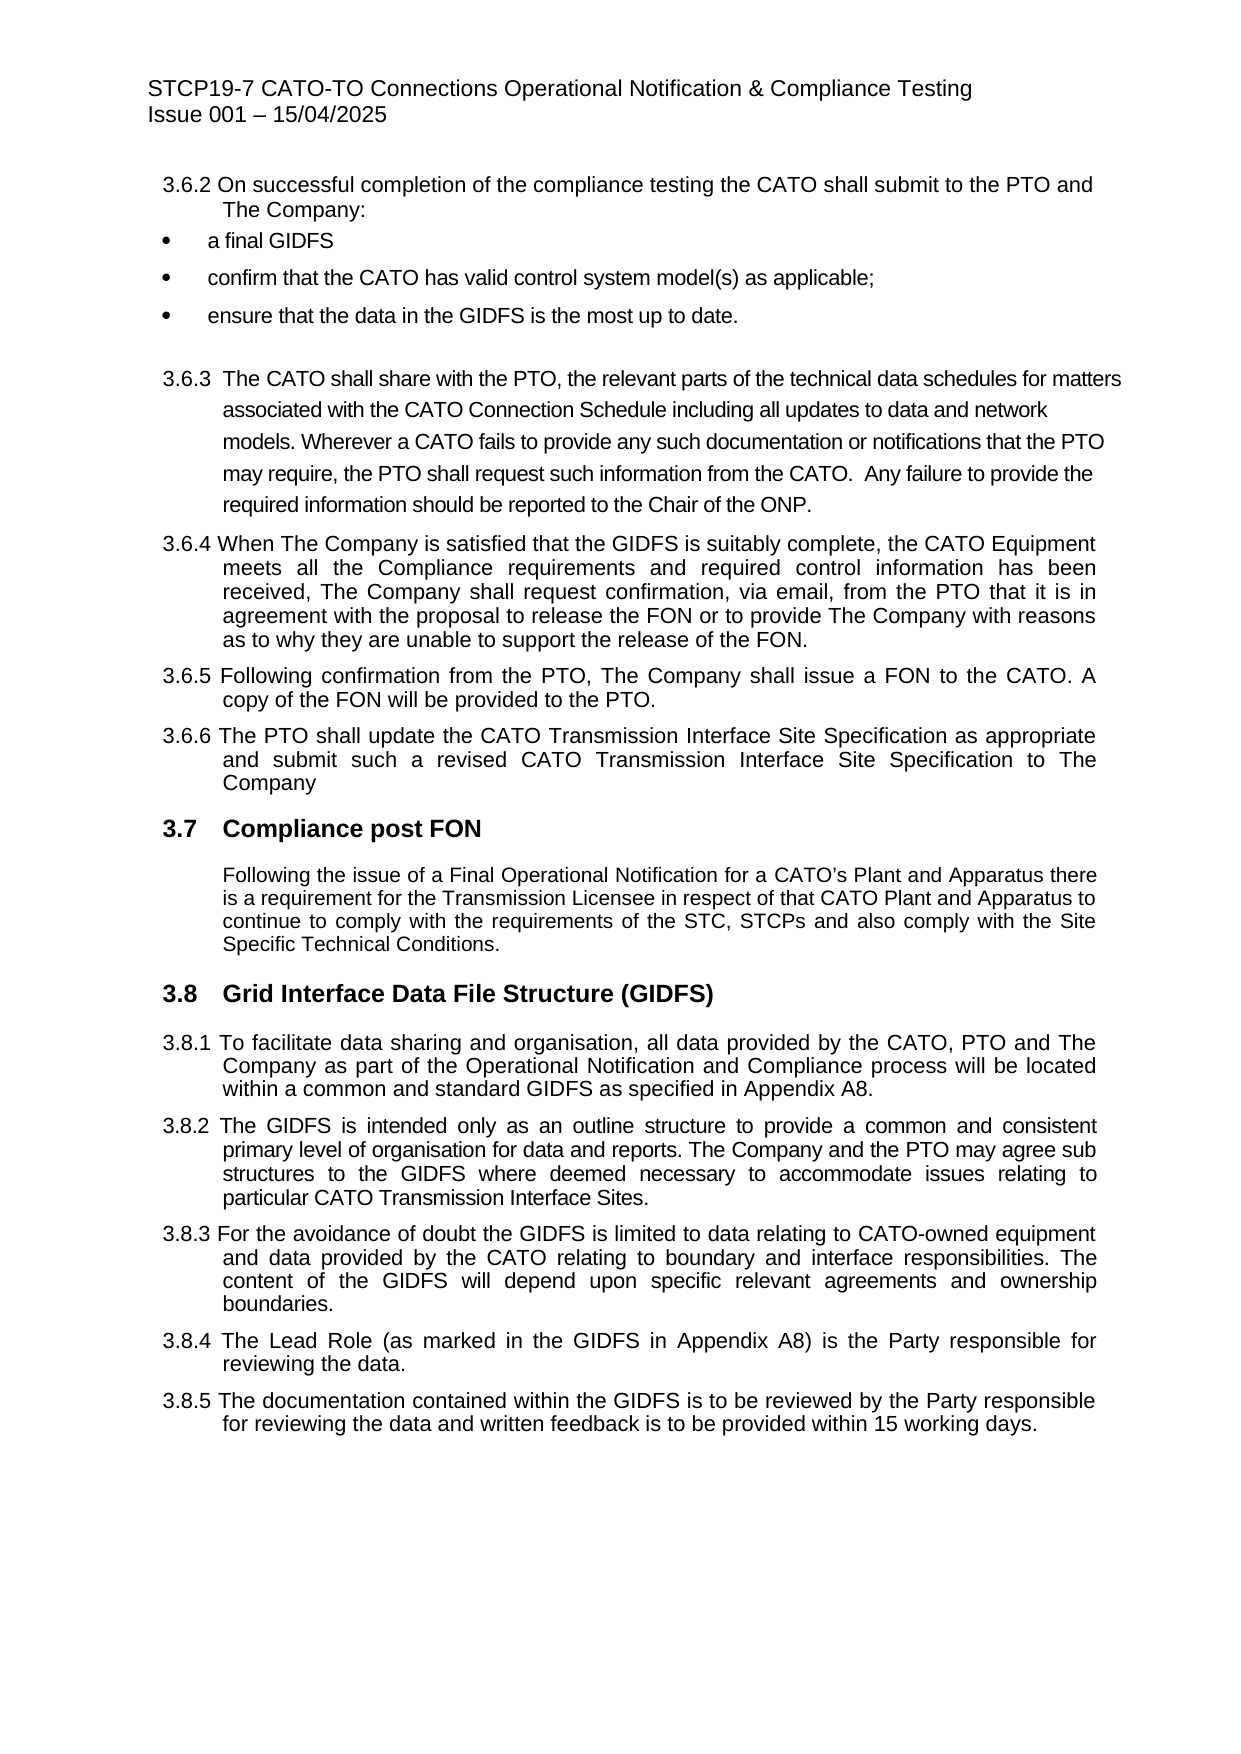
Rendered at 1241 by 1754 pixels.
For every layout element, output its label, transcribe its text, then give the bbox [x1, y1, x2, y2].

text Following the issue of a Final Operational Notification for a CATO’s Plant and Apparatus there is a requirement for the Transmission Licensee in respect of that CATO Plant and Apparatus to continue to comply with the requirements of the STC, STCPs and also comply with the Site Specific Technical Conditions. [222, 864, 1098, 956]
text 3.6.3 The CATO shall share with the PTO, the relevant parts of the technical data schedules for matters associated with the CATO Connection Schedule including all updates to data and network models. Wherever a CATO fails to provide any such documentation or notifications that the PTO may require, the PTO shall request such information from the CATO. Any failure to provide the required information should be reported to the Chair of the ONP. [162, 361, 1122, 519]
text 3.6.4 When The Company is satisfied that the GIDFS is suitably complete, the CATO Equipment meets all the Compliance requirements and required control information has been received, The Company shall request confirmation, via email, from the PTO that it is in agreement with the proposal to release the FON or to provide The Company with reasons as to why they are unable to support the release of the FON. [162, 532, 1098, 652]
text 3.8.3 For the avoidance of doubt the GIDFS is limited to data relating to CATO-owned equipment and data provided by the CATO relating to boundary and interface responsibilities. The content of the GIDFS will depend upon specific relevant agreements and ownership boundaries. [162, 1223, 1098, 1317]
text 3.8.2 The GIDFS is intended only as an outline structure to provide a common and consistent primary level of organisation for data and reports. The Company and the PTO may agree sub structures to the GIDFS where deemed necessary to accommodate issues relating to particular CATO Transmission Interface Sites. [162, 1114, 1098, 1210]
list a final GIDFS [162, 227, 1098, 254]
text 3.7 Compliance post FON [162, 814, 1098, 843]
text 3.6.2 On successful completion of the compliance testing the CATO shall submit to the PTO and The Company: [162, 173, 1098, 223]
text 3.8.1 To facilitate data sharing and organisation, all data provided by the CATO, PTO and The Company as part of the Operational Notification and Compliance process will be located within a common and standard GIDFS as specified in Appendix A8. [162, 1032, 1098, 1101]
list confirm that the CATO has valid control system model(s) as applicable; [162, 264, 1098, 291]
text 3.6.5 Following confirmation from the PTO, The Company shall issue a FON to the CATO. A copy of the FON will be provided to the PTO. [162, 665, 1098, 712]
text 3.8 Grid Interface Data File Structure (GIDFS) [162, 980, 1098, 1008]
text 3.8.4 The Lead Role (as marked in the GIDFS in Appendix A8) is the Party responsible for reviewing the data. [162, 1329, 1098, 1377]
text 3.8.5 The documentation contained within the GIDFS is to be reviewed by the Party responsible for reviewing the data and written feedback is to be provided within 15 working days. [162, 1391, 1098, 1437]
list ensure that the data in the GIDFS is the most up to date. [162, 302, 1098, 329]
text 3.6.6 The PTO shall update the CATO Transmission Interface Site Specification as appropriate and submit such a revised CATO Transmission Interface Site Specification to The Company [162, 725, 1098, 795]
